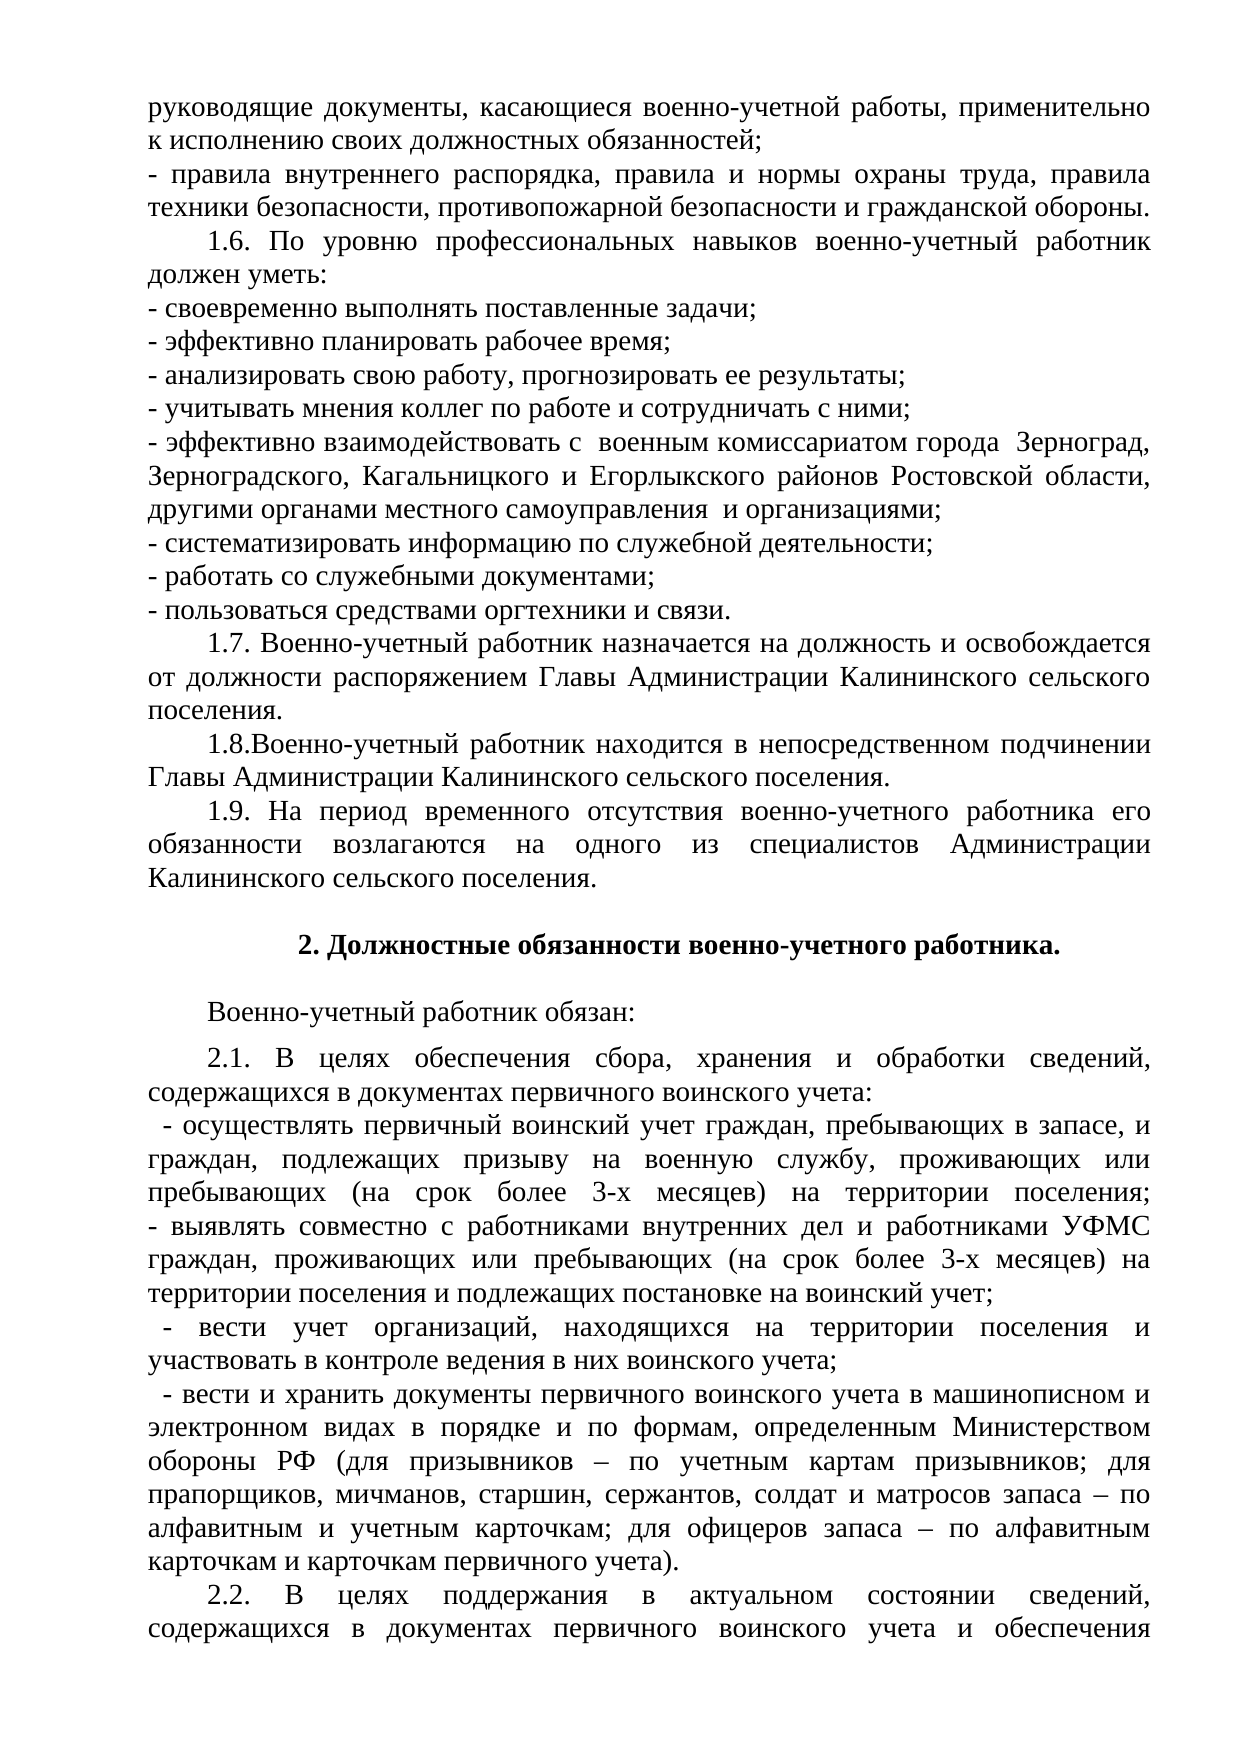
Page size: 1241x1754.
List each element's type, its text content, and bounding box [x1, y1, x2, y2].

text 2. Должностные обязанности военно-учетного работника. [148, 927, 1152, 961]
text 1.9. На период временного отсутствия военно-учетного работника его обязанности возлагаются на одного из специалистов Администрации Калининского сельского поселения. [148, 793, 1152, 894]
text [148, 89, 1152, 156]
text - работать со служебными документами; - пользоваться средствами оргтехники и связи. [148, 558, 1152, 625]
text - систематизировать информацию по служебной деятельности; [148, 525, 1152, 558]
text - своевременно выполнять поставленные задачи; [148, 290, 1152, 323]
text 1.7. Военно-учетный работник назначается на должность и освобождается от должности распоряжением Главы Администрации Калининского сельского поселения. [148, 625, 1152, 726]
text - осуществлять первичный воинский учет граждан, пребывающих в запасе, и граждан, подлежащих призыву на военную службу, проживающих или пребывающих (на срок более 3-х месяцев) на территории поселения; - выявлять совместно с работниками внутренних дел и работниками УФМС граждан, проживающих или пребывающих (на срок более 3-х месяцев) на территории поселения и подлежащих постановке на воинский учет; [148, 1107, 1152, 1309]
text Военно-учетный работник обязан: [148, 994, 1152, 1028]
text - вести и хранить документы первичного воинского учета в машинописном и электронном видах в порядке и по формам, определенным Министерством обороны РФ (для призывников – по учетным картам призывников; для прапорщиков, мичманов, старшин, сержантов, солдат и матросов запаса – по алфавитным и учетным карточкам; для офицеров запаса – по алфавитным карточкам и карточкам первичного учета). [148, 1376, 1152, 1577]
text - правила внутреннего распорядка, правила и нормы охраны труда, правила техники безопасности, противопожарной безопасности и гражданской обороны. [148, 156, 1152, 223]
text - эффективно планировать рабочее время; - анализировать свою работу, прогнозировать ее результаты; - учитывать мнения коллег по работе и сотрудничать с ними; [148, 323, 1152, 424]
text 1.6. По уровню профессиональных навыков военно-учетный работник должен уметь: [148, 223, 1152, 290]
text 1.8.Военно-учетный работник находится в непосредственном подчинении Главы Администрации Калининского сельского поселения. [148, 726, 1152, 793]
text 2.1. В целях обеспечения сбора, хранения и обработки сведений, содержащихся в документах первичного воинского учета: [148, 1040, 1152, 1107]
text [148, 1577, 1152, 1644]
text - вести учет организаций, находящихся на территории поселения и участвовать в контроле ведения в них воинского учета; [148, 1309, 1152, 1376]
text - эффективно взаимодействовать с военным комиссариатом города Зерноград, Зерноградского, Кагальницкого и Егорлыкского районов Ростовской области, другими органами местного самоуправления и организациями; [148, 424, 1152, 525]
